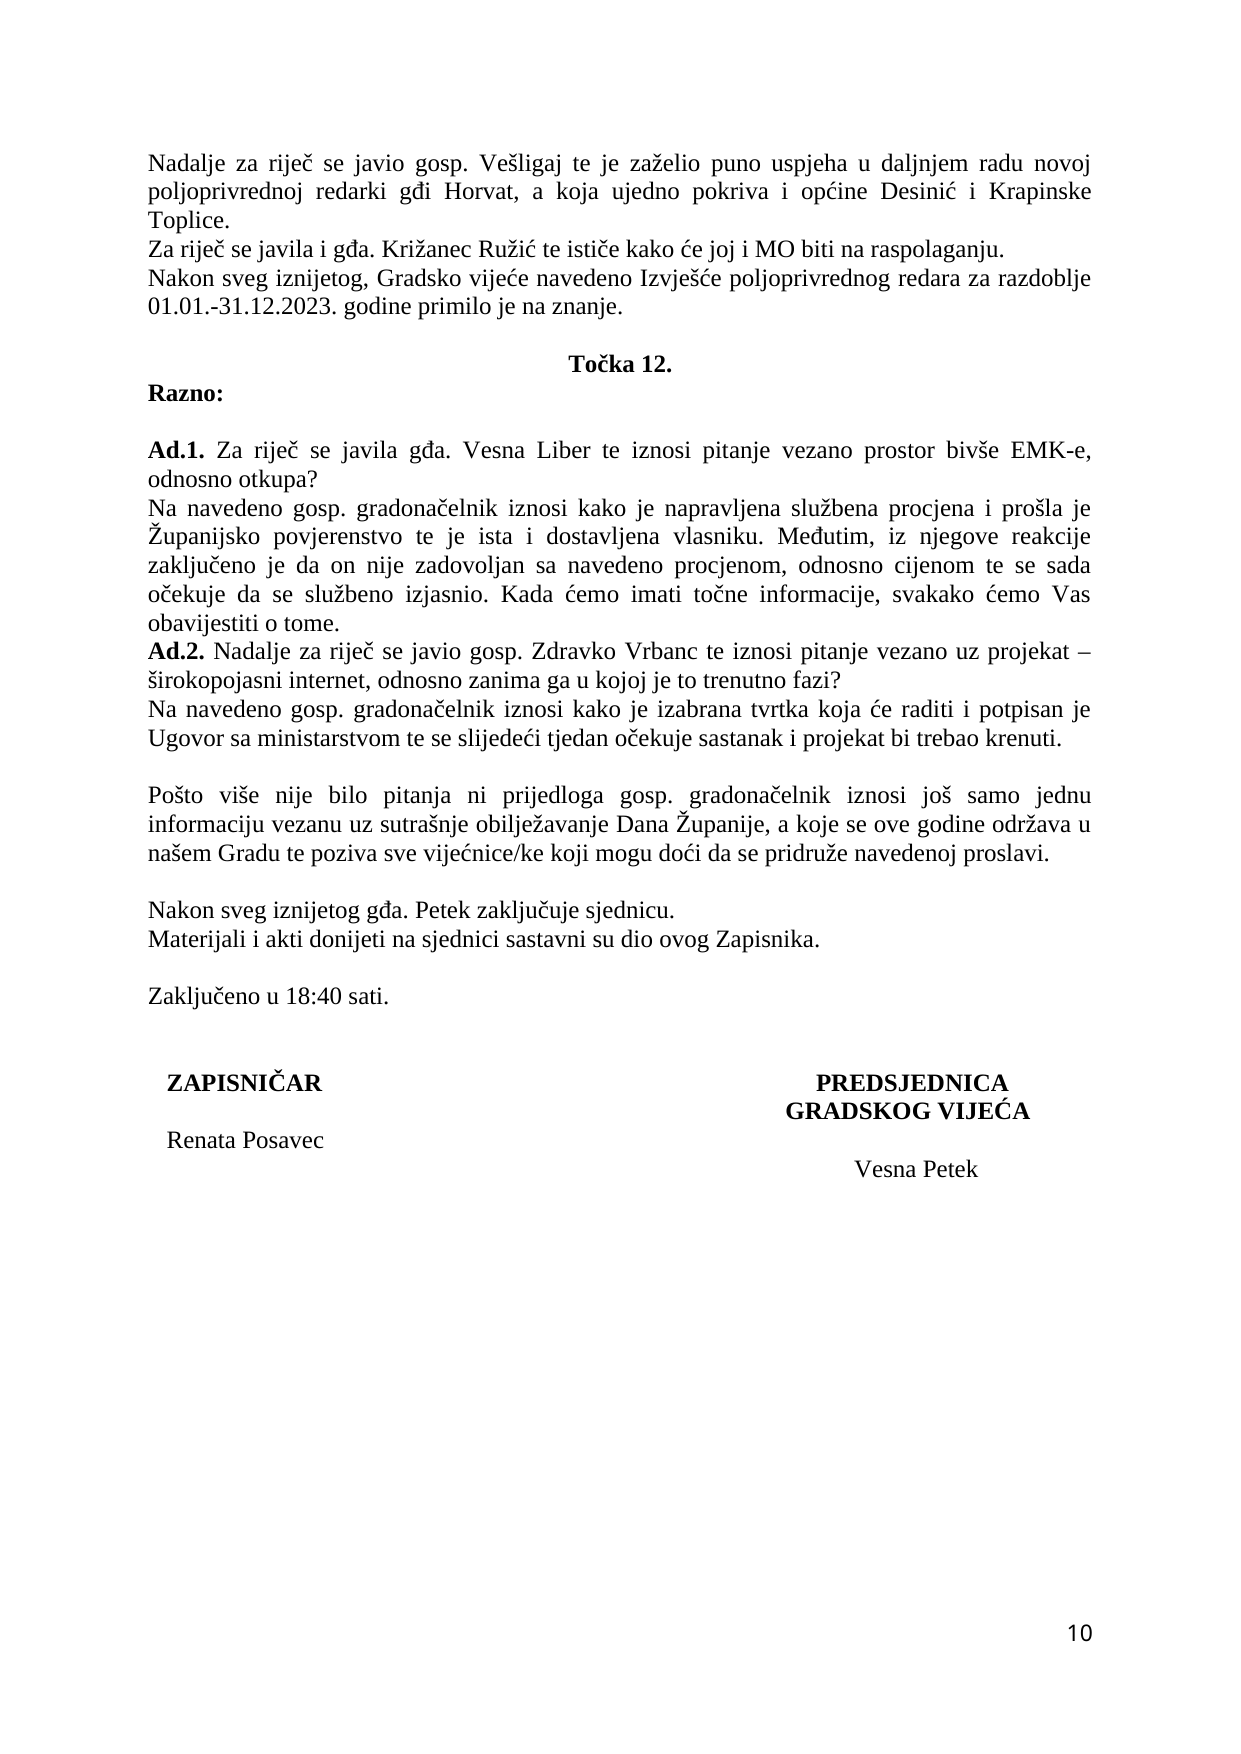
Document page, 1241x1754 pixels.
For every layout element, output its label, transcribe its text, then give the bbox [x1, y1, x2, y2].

text Točka 12. [148, 349, 1092, 378]
text GRADSKOG VIJEĆA [148, 1096, 1092, 1125]
text Pošto više nije bilo pitanja ni prijedloga gosp. gradonačelnik iznosi još samo jednu informaciju vezanu uz sutrašnje obilježavanje Dana Županije, a koje se ove godine održava u našem Gradu te poziva sve vijećnice/ke koji mogu doći da se pridruže navedenoj proslavi. [148, 780, 1092, 866]
text Materijali i akti donijeti na sjednici sastavni su dio ovog Zapisnika. [148, 924, 1092, 953]
text Na navedeno gosp. gradonačelnik iznosi kako je napravljena službena procjena i prošla je Županijsko povjerenstvo te je ista i dostavljena vlasniku. Međutim, iz njegove reakcije zaključeno je da on nije zadovoljan sa navedeno procjenom, odnosno cijenom te se sada očekuje da se službeno izjasnio. Kada ćemo imati točne informacije, svakako ćemo Vas obavijestiti o tome. [148, 493, 1092, 636]
text Nakon sveg iznijetog, Gradsko vijeće navedeno Izvješće poljoprivrednog redara za razdoblje 01.01.-31.12.2023. godine primilo je na znanje. [148, 263, 1092, 320]
text Ad.1. Za riječ se javila gđa. Vesna Liber te iznosi pitanje vezano prostor bivše EMK-e, odnosno otkupa? [148, 435, 1092, 493]
text Na navedeno gosp. gradonačelnik iznosi kako je izabrana tvrtka koja će raditi i potpisan je Ugovor sa ministarstvom te se slijedeći tjedan očekuje sastanak i projekat bi trebao krenuti. [148, 694, 1092, 751]
text Razno: [148, 378, 1092, 406]
text Nadalje za riječ se javio gosp. Vešligaj te je zaželio puno uspjeha u daljnjem radu novoj poljoprivrednoj redarki gđi Horvat, a koja ujedno pokriva i općine Desinić i Krapinske Toplice. [148, 148, 1092, 234]
text Za riječ se javila i gđa. Križanec Ružić te ističe kako će joj i MO biti na raspolaganju. [148, 234, 1092, 263]
text Ad.2. Nadalje za riječ se javio gosp. Zdravko Vrbanc te iznosi pitanje vezano uz projekat – širokopojasni internet, odnosno zanima ga u kojoj je to trenutno fazi? [148, 636, 1092, 694]
text Nakon sveg iznijetog gđa. Petek zaključuje sjednicu. [148, 895, 1092, 924]
text ZAPISNIČAR PREDSJEDNICA [148, 1068, 1092, 1096]
text Renata Posavec [148, 1125, 1092, 1154]
text Vesna Petek [148, 1154, 1092, 1183]
text Zaključeno u 18:40 sati. [148, 981, 1092, 1010]
